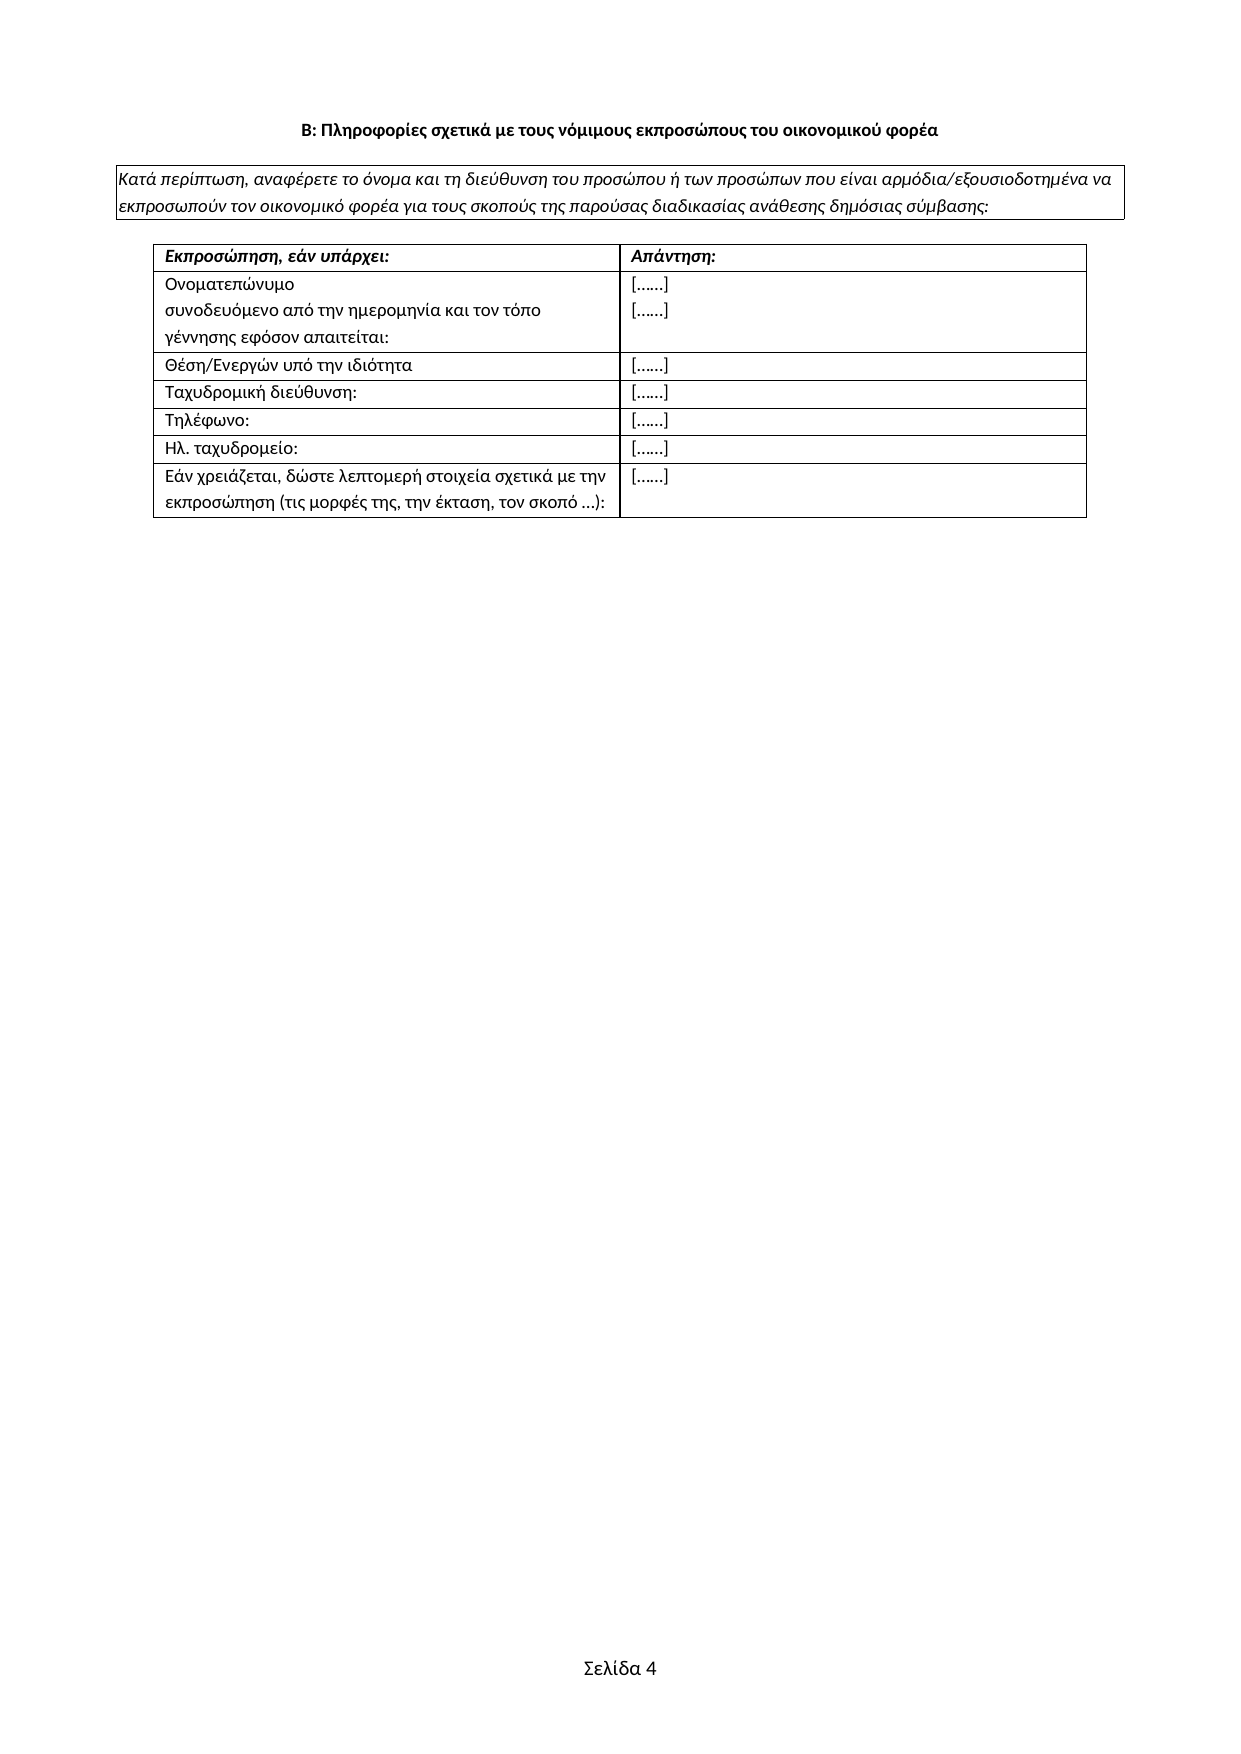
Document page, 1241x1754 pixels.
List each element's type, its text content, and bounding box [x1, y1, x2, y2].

table_cell Ονοματεπώνυμο συνοδευόμενο από την ημερομηνία και τον τόπο γέννησης εφόσον απαιτείται: [154, 272, 619, 352]
text Β: Πληροφορίες σχετικά με τους νόμιμους εκπροσώπους του οικονομικού φορέα [118, 118, 1122, 141]
table_cell [……] [621, 436, 1086, 463]
table_header Απάντηση: [621, 245, 1086, 271]
table_cell [……] [621, 381, 1086, 407]
table_cell [……] [621, 353, 1086, 379]
table_cell Εάν χρειάζεται, δώστε λεπτομερή στοιχεία σχετικά με την εκπροσώπηση (τις μορφές της, την έκταση, τον σκοπό …): [154, 464, 619, 517]
table_cell [……] [621, 464, 1086, 517]
table_cell [……] [……] [621, 272, 1086, 352]
table_cell Ταχυδρομική διεύθυνση: [154, 381, 619, 407]
table_cell Ηλ. ταχυδρομείο: [154, 436, 619, 463]
table_cell Θέση/Ενεργών υπό την ιδιότητα [154, 353, 619, 379]
table_cell Τηλέφωνο: [154, 409, 619, 435]
text Κατά περίπτωση, αναφέρετε το όνομα και τη διεύθυνση του προσώπου ή των προσώπων που είναι αρμόδια/εξουσιοδοτημένα να εκπροσωπούν τον οικονομικό φορέα για τους σκοπούς της παρούσας διαδικασίας ανάθεσης δημόσιας σύμβασης: [117, 166, 1124, 219]
table_header Εκπροσώπηση, εάν υπάρχει: [154, 245, 619, 271]
table_cell [……] [621, 409, 1086, 435]
